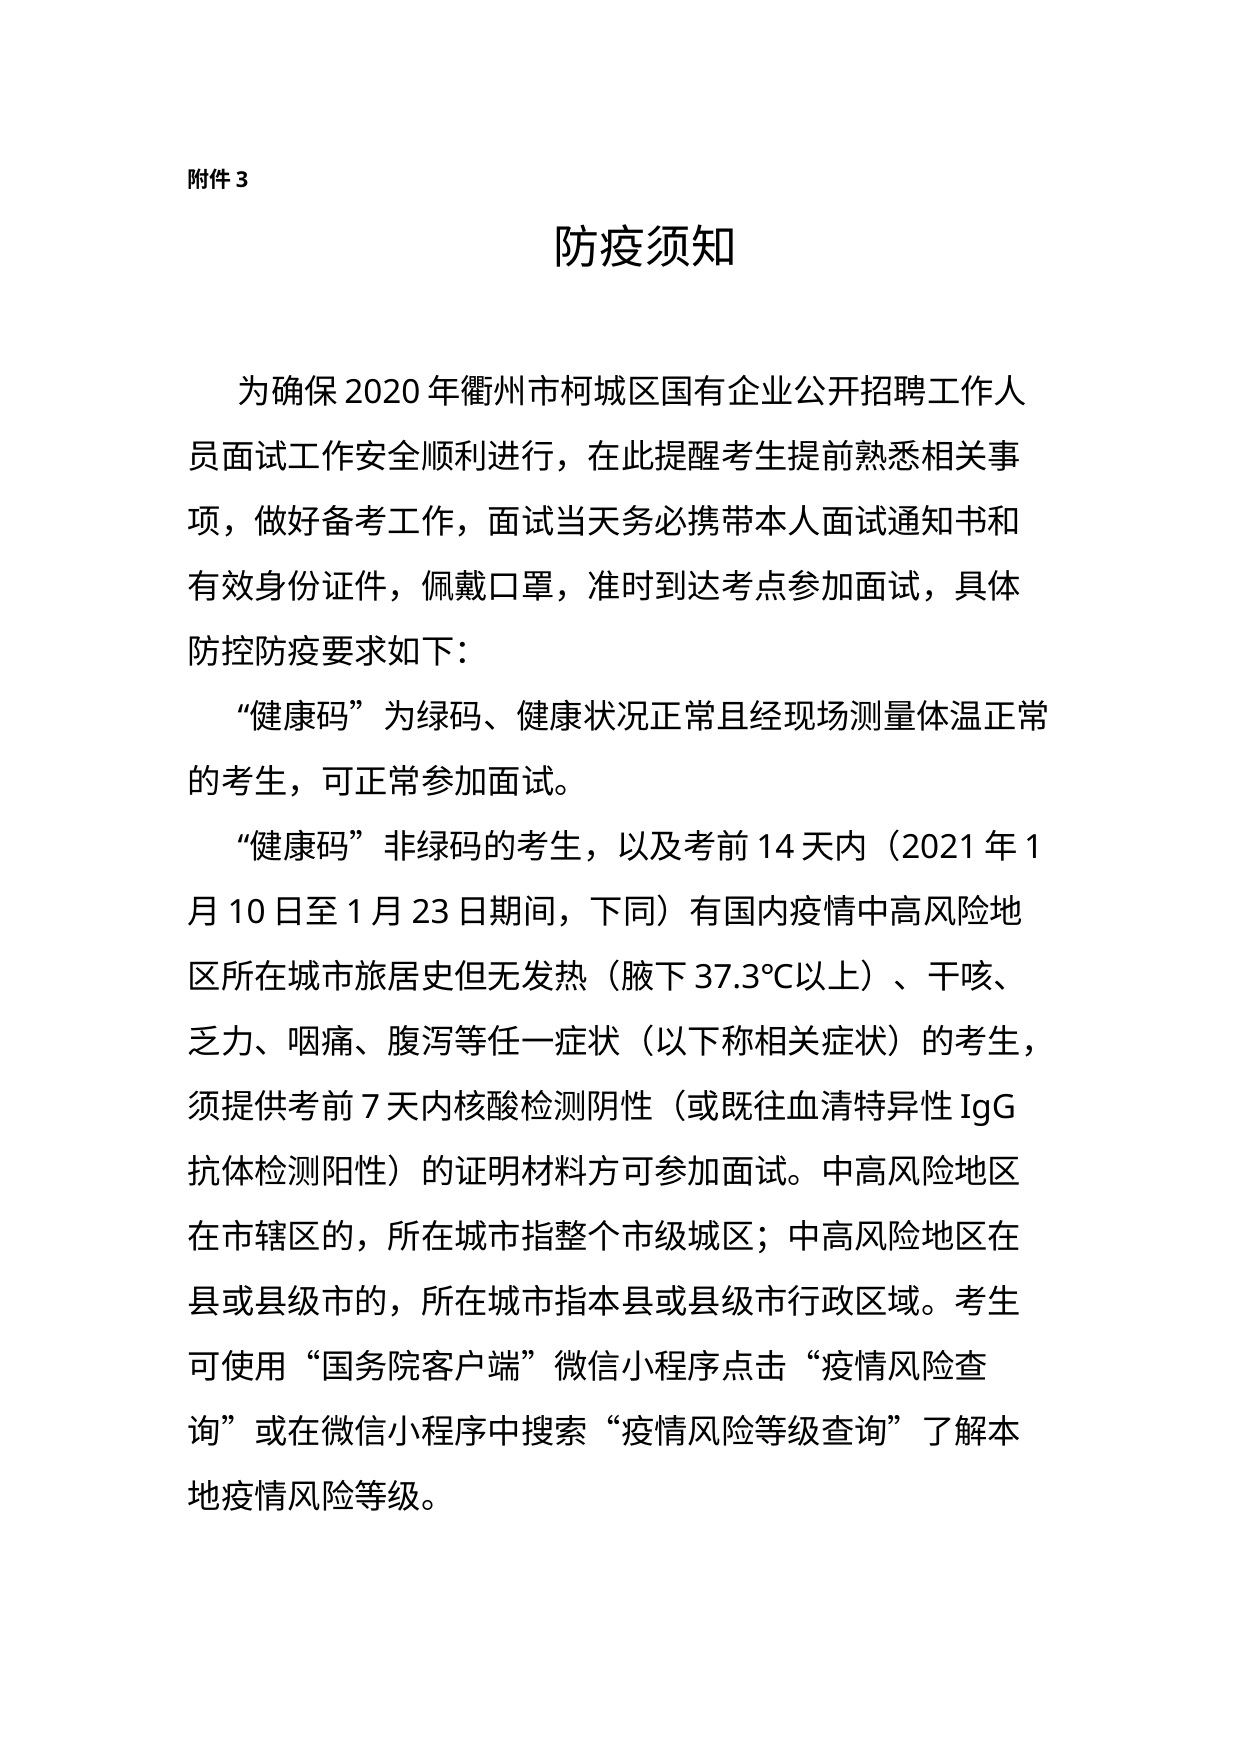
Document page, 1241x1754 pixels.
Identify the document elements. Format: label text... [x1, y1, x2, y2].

text 附件3 [187, 162, 1053, 194]
text 防疫须知 [187, 194, 1053, 292]
text “健康码”为绿码、健康状况正常且经现场测量体温正常的考生，可正常参加面试。 [187, 682, 1053, 812]
text 为确保2020年衢州市柯城区国有企业公开招聘工作人员面试工作安全顺利进行，在此提醒考生提前熟悉相关事项，做好备考工作，面试当天务必携带本人面试通知书和有效身份证件，佩戴口罩，准时到达考点参加面试，具体防控防疫要求如下： [187, 357, 1053, 682]
text “健康码”非绿码的考生，以及考前14天内（2021年1月10日至1月23日期间，下同）有国内疫情中高风险地区所在城市旅居史但无发热（腋下37.3℃以上）、干咳、乏力、咽痛、腹泻等任一症状（以下称相关症状）的考生，须提供考前7天内核酸检测阴性（或既往血清特异性IgG抗体检测阳性）的证明材料方可参加面试。中高风险地区在市辖区的，所在城市指整个市级城区；中高风险地区在县或县级市的，所在城市指本县或县级市行政区域。考生可使用“国务院客户端”微信小程序点击“疫情风险查询”或在微信小程序中搜索“疫情风险等级查询”了解本地疫情风险等级。 [187, 812, 1053, 1527]
